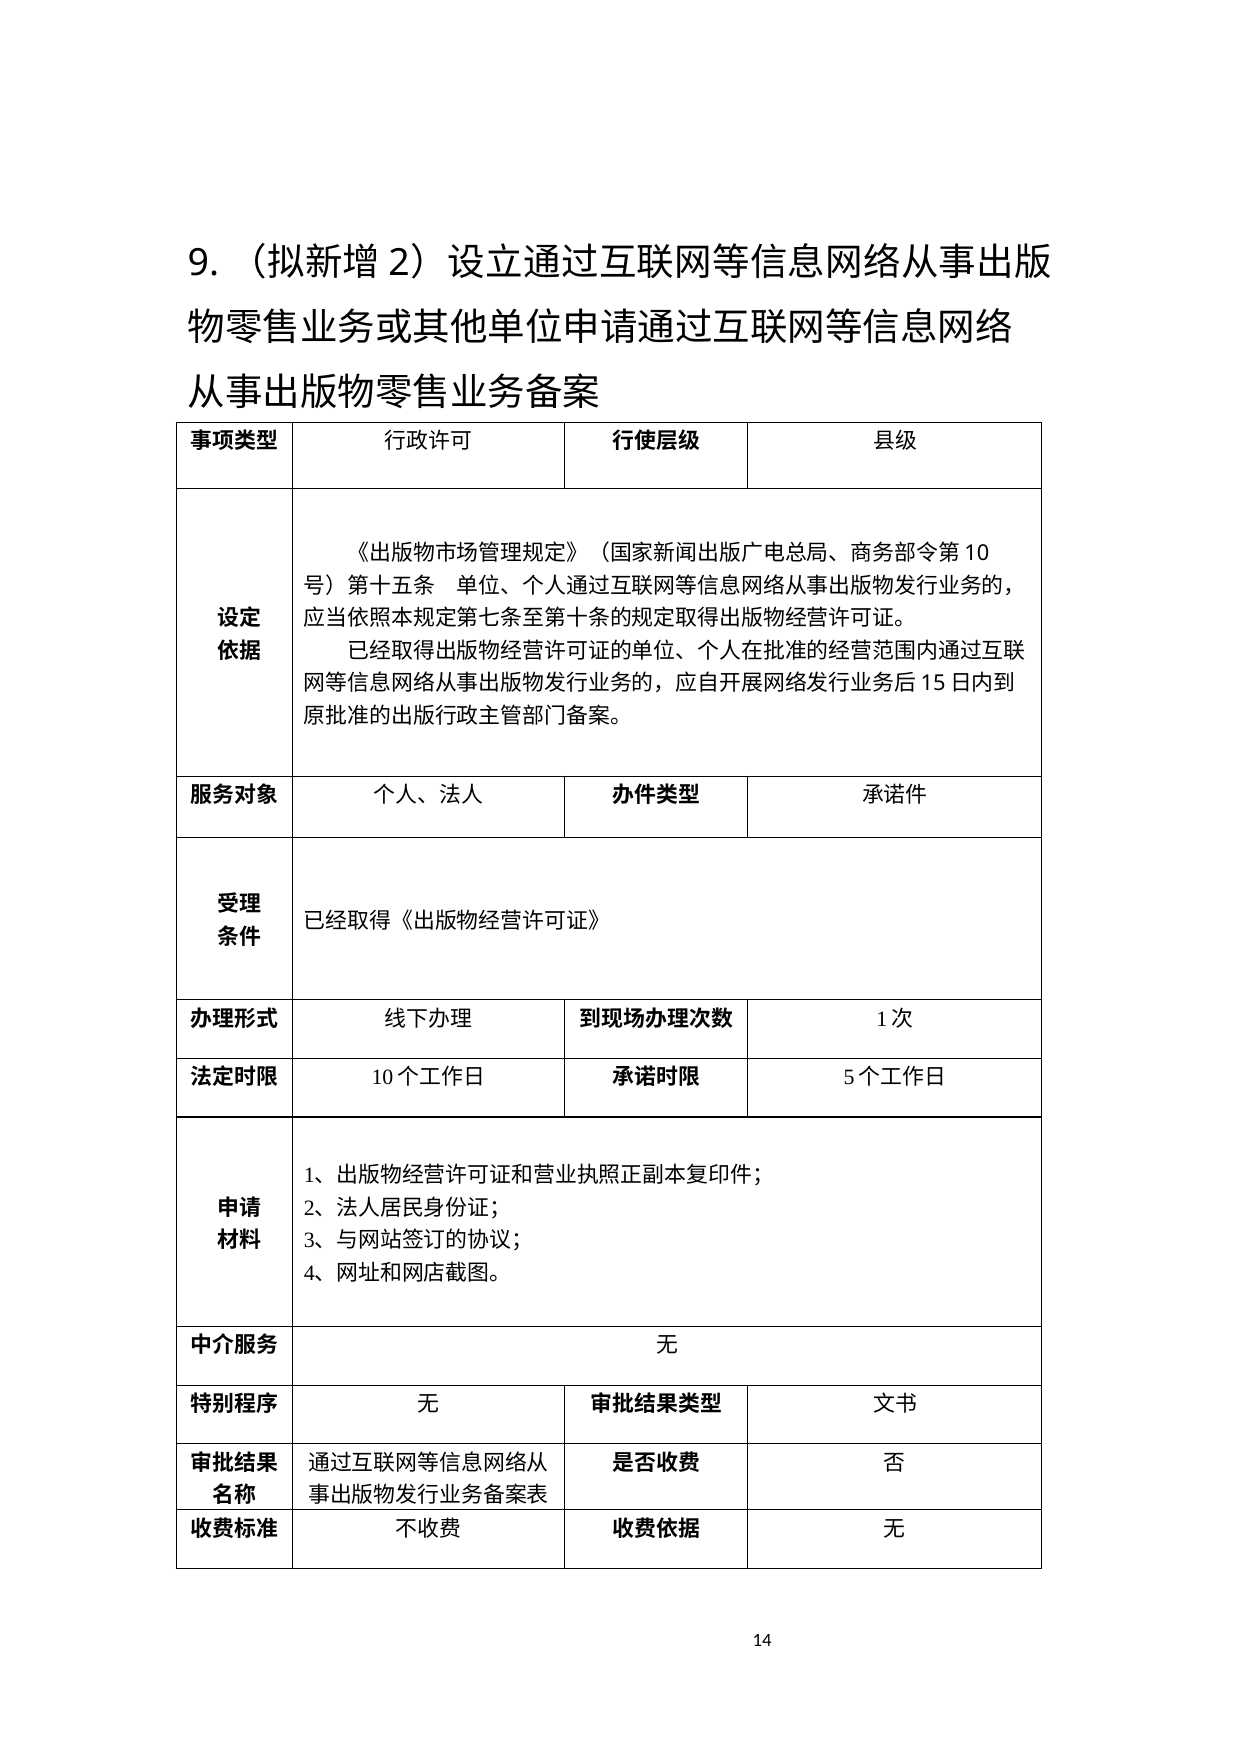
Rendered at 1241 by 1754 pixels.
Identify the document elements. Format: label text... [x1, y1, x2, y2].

table_cell 否 [748, 1444, 1041, 1509]
table_cell 无 [748, 1510, 1041, 1568]
table_header 县级 [748, 423, 1041, 488]
table_header 事项类型 [177, 423, 292, 488]
table_cell 承诺时限 [565, 1059, 747, 1116]
table_cell 通过互联网等信息网络从事出版物发行业务备案表 [293, 1444, 564, 1509]
table_cell 收费标准 [177, 1510, 292, 1568]
table_cell 审批结果类型 [565, 1386, 747, 1443]
table_cell 不收费 [293, 1510, 564, 1568]
list 9. （拟新增2）设立通过互联网等信息网络从事出版物零售业务或其他单位申请通过互联网等信息网络 [187, 227, 1053, 357]
table_cell 受理 条件 [177, 838, 292, 999]
table_cell 文书 [748, 1386, 1041, 1443]
table_cell 特别程序 [177, 1386, 292, 1443]
table_cell 无 [293, 1327, 1041, 1385]
table_cell 是否收费 [565, 1444, 747, 1509]
table_cell 1次 [748, 1000, 1041, 1058]
table_cell 《出版物市场管理规定》（国家新闻出版广电总局、商务部令第10号）第十五条 单位、个人通过互联网等信息网络从事出版物发行业务的，应当依照本规定第七条至第十条的规定取得出版物经营许可证。 已经取得出版物经营许可证的单位、个人在批准的经营范围内通过互联网等信息网络从事出版物发行业务的，应自开展网络发行业务后15日内到原批准的出版行政主管部门备案。 [293, 489, 1041, 776]
table_cell 办件类型 [565, 777, 747, 837]
table_cell 承诺件 [748, 777, 1041, 837]
list 从事出版物零售业务备案 [187, 357, 1053, 422]
table_header 行使层级 [565, 423, 747, 488]
table_cell 5个工作日 [748, 1059, 1041, 1116]
table_cell 收费依据 [565, 1510, 747, 1568]
table_cell 1、出版物经营许可证和营业执照正副本复印件； 2、法人居民身份证； 3、与网站签订的协议； 4、网址和网店截图。 [293, 1118, 1041, 1326]
table_header 行政许可 [293, 423, 564, 488]
table_cell 申请 材料 [177, 1118, 292, 1326]
table_cell 法定时限 [177, 1059, 292, 1116]
table_cell 中介服务 [177, 1327, 292, 1385]
table_cell 审批结果名称 [177, 1444, 292, 1509]
table_cell 10个工作日 [293, 1059, 564, 1116]
table_cell 到现场办理次数 [565, 1000, 747, 1058]
table_cell 已经取得《出版物经营许可证》 [293, 838, 1041, 999]
table_cell 服务对象 [177, 777, 292, 837]
table_cell 无 [293, 1386, 564, 1443]
table_cell 设定 依据 [177, 489, 292, 776]
table_cell 个人、法人 [293, 777, 564, 837]
table_cell 办理形式 [177, 1000, 292, 1058]
table_cell 线下办理 [293, 1000, 564, 1058]
